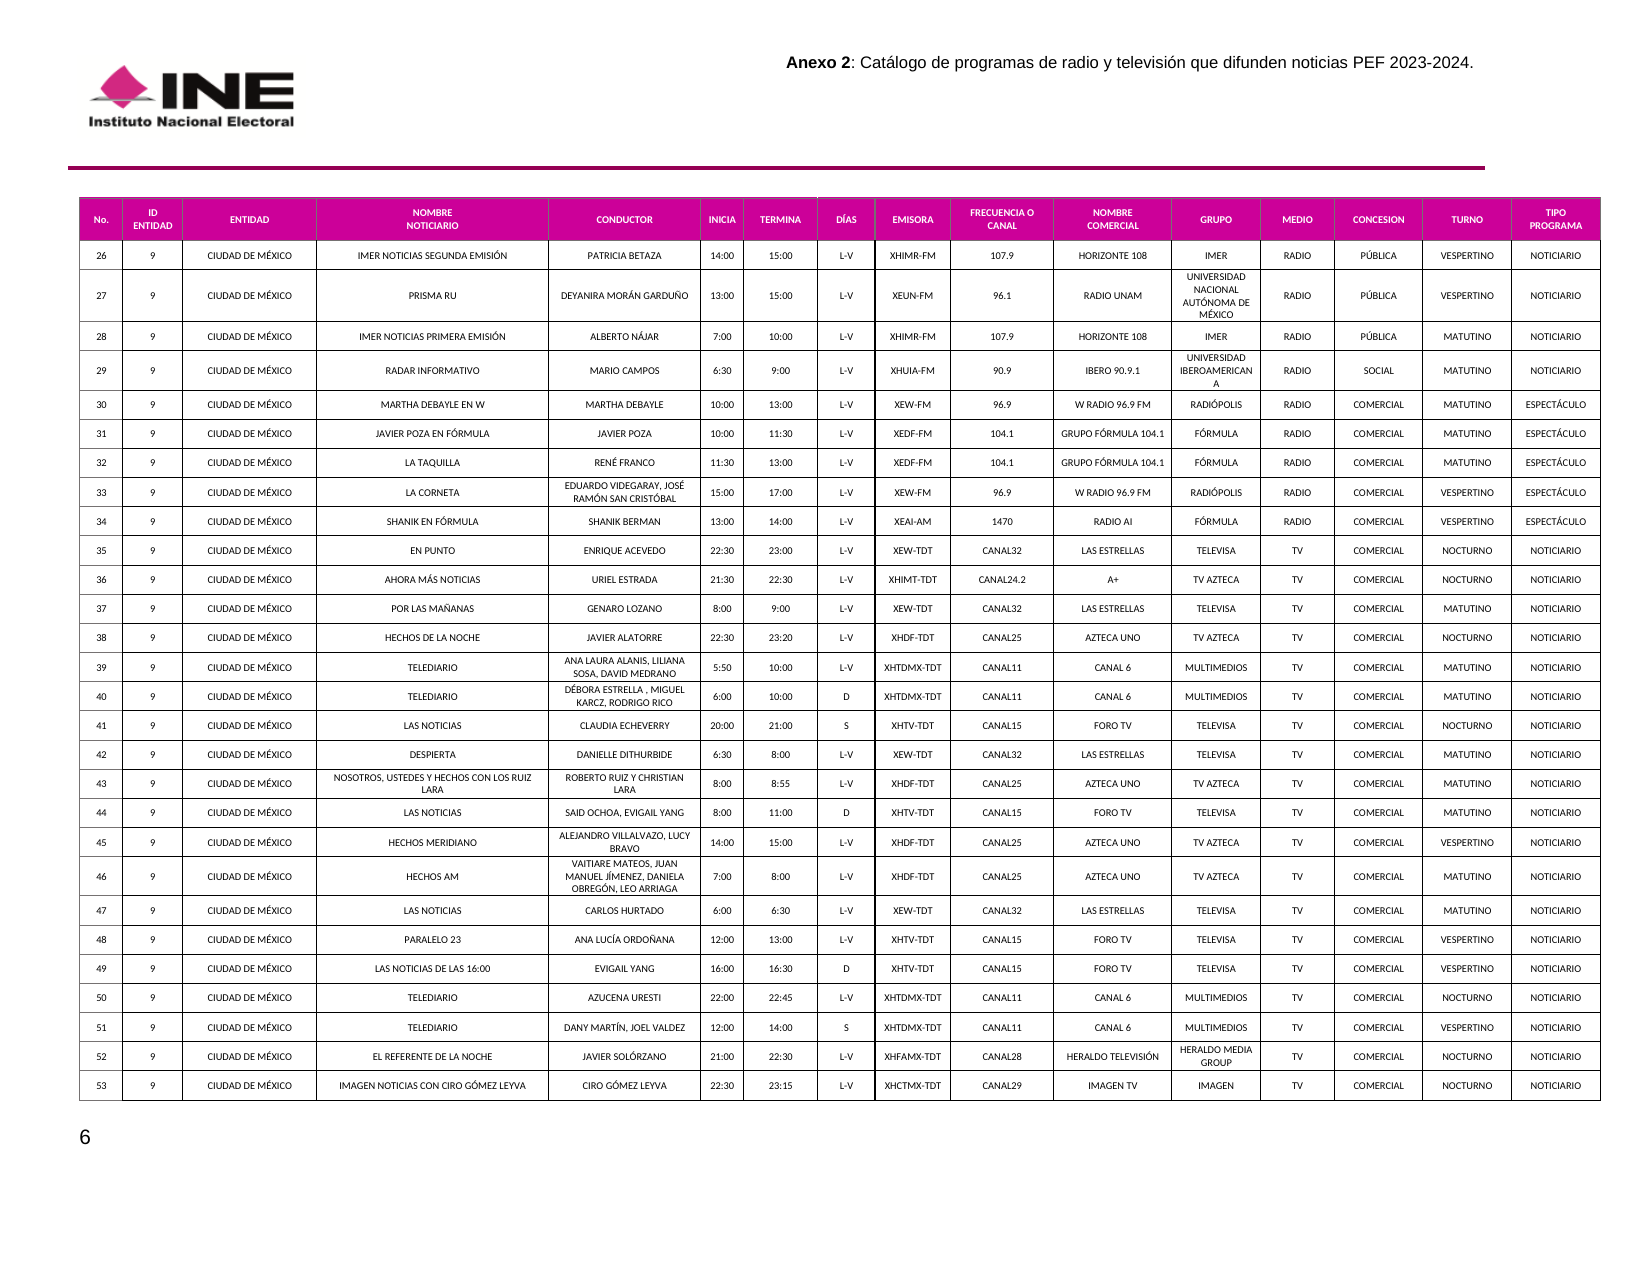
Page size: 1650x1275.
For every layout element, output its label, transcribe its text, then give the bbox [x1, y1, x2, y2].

table_cell TELEVISA [1172, 799, 1260, 827]
table_cell 6:30 [701, 351, 743, 389]
table_cell EL REFERENTE DE LA NOCHE [317, 1042, 548, 1070]
table_cell FORO TV [1054, 926, 1171, 954]
table_cell XHTV-TDT [876, 926, 950, 954]
table_cell COMERCIAL [1335, 770, 1422, 798]
table_cell 8:00 [744, 741, 817, 769]
table_cell L-V [818, 507, 874, 535]
table_cell XHIMR-FM [876, 241, 950, 269]
table_cell L-V [818, 351, 874, 389]
table_header CONDUCTOR [549, 199, 700, 240]
table_cell XHDF-TDT [876, 770, 950, 798]
table_cell 47 [80, 896, 122, 924]
table_cell 13:00 [744, 926, 817, 954]
table_cell 6:00 [701, 682, 743, 710]
table_header No. [80, 199, 122, 240]
table_cell CIUDAD DE MÉXICO [183, 449, 316, 477]
table_cell TELEVISA [1172, 955, 1260, 983]
table_cell AZUCENA URESTI [549, 984, 700, 1012]
table_cell XHIMR-FM [876, 322, 950, 350]
table_cell 50 [80, 984, 122, 1012]
table_cell COMERCIAL [1335, 896, 1422, 924]
table_cell TELEVISA [1172, 536, 1260, 564]
table_cell PÚBLICA [1335, 322, 1422, 350]
table_cell 96.1 [951, 270, 1053, 321]
table_cell LAS NOTICIAS [317, 711, 548, 739]
table_cell 6:00 [701, 896, 743, 924]
table_cell CANAL32 [951, 595, 1053, 623]
table_cell L-V [818, 241, 874, 269]
table_cell EDUARDO VIDEGARAY, JOSÉ RAMÓN SAN CRISTÓBAL [549, 478, 700, 506]
table_cell TELEDIARIO [317, 682, 548, 710]
table_cell HECHOS AM [317, 857, 548, 895]
table_cell MATUTINO [1423, 682, 1511, 710]
table_cell 22:30 [744, 566, 817, 594]
table_cell MATUTINO [1423, 799, 1511, 827]
table_cell L-V [818, 624, 874, 652]
table_cell CANAL32 [951, 896, 1053, 924]
table_cell 37 [80, 595, 122, 623]
table_cell 9 [123, 741, 182, 769]
table_cell CANAL 6 [1054, 1013, 1171, 1041]
table_cell 49 [80, 955, 122, 983]
table_cell TV [1261, 741, 1334, 769]
table_cell 8:55 [744, 770, 817, 798]
table_cell TV [1261, 984, 1334, 1012]
table_cell UNIVERSIDAD IBEROAMERICANA [1172, 351, 1260, 389]
table_cell 20:00 [701, 711, 743, 739]
table_cell HORIZONTE 108 [1054, 241, 1171, 269]
table_cell CANAL 6 [1054, 682, 1171, 710]
table_cell AZTECA UNO [1054, 624, 1171, 652]
table_cell NOTICIARIO [1512, 536, 1600, 564]
table_cell 9 [123, 896, 182, 924]
table_cell 30 [80, 391, 122, 419]
table_cell A+ [1054, 566, 1171, 594]
table_cell PÚBLICA [1335, 241, 1422, 269]
table_cell COMERCIAL [1335, 595, 1422, 623]
table_cell EN PUNTO [317, 536, 548, 564]
table_cell TELEDIARIO [317, 1013, 548, 1041]
table_cell S [818, 711, 874, 739]
table_cell VAITIARE MATEOS, JUAN MANUEL JÍMENEZ, DANIELA OBREGÓN, LEO ARRIAGA [549, 857, 700, 895]
table_cell XHTV-TDT [876, 711, 950, 739]
table_cell NOTICIARIO [1512, 741, 1600, 769]
table_cell TELEVISA [1172, 741, 1260, 769]
table_cell 9 [123, 449, 182, 477]
table_cell NOTICIARIO [1512, 896, 1600, 924]
table_cell CIUDAD DE MÉXICO [183, 857, 316, 895]
table_cell XHTV-TDT [876, 955, 950, 983]
table_cell TELEVISA [1172, 896, 1260, 924]
table_cell COMERCIAL [1335, 1042, 1422, 1070]
table_cell NOCTURNO [1423, 711, 1511, 739]
table_cell URIEL ESTRADA [549, 566, 700, 594]
table_cell JAVIER SOLÓRZANO [549, 1042, 700, 1070]
table_cell 10:00 [744, 653, 817, 681]
table_cell PRISMA RU [317, 270, 548, 321]
table_cell COMERCIAL [1335, 984, 1422, 1012]
table_header FRECUENCIA O CANAL [951, 199, 1053, 240]
table_cell 90.9 [951, 351, 1053, 389]
table_cell 9 [123, 351, 182, 389]
table_cell CANAL32 [951, 536, 1053, 564]
table_cell SAID OCHOA, EVIGAIL YANG [549, 799, 700, 827]
table_cell CANAL25 [951, 624, 1053, 652]
table_cell 9 [123, 566, 182, 594]
table_cell 6:30 [744, 896, 817, 924]
table_cell COMERCIAL [1335, 536, 1422, 564]
table_cell 13:00 [701, 507, 743, 535]
table_cell ANA LUCÍA ORDOÑANA [549, 926, 700, 954]
table_cell FORO TV [1054, 955, 1171, 983]
table_cell UNIVERSIDAD NACIONAL AUTÓNOMA DE MÉXICO [1172, 270, 1260, 321]
table_cell TV [1261, 1071, 1334, 1099]
table_cell NOTICIARIO [1512, 711, 1600, 739]
table_cell FÓRMULA [1172, 507, 1260, 535]
table_cell 9 [123, 270, 182, 321]
table_cell IMAGEN [1172, 1071, 1260, 1099]
table_cell VESPERTINO [1423, 270, 1511, 321]
table_cell TV [1261, 1042, 1334, 1070]
table_cell RADIO [1261, 391, 1334, 419]
table_cell CANAL15 [951, 799, 1053, 827]
table_cell RADIÓPOLIS [1172, 478, 1260, 506]
table_cell RADIO UNAM [1054, 270, 1171, 321]
table_cell FÓRMULA [1172, 449, 1260, 477]
table_cell 9 [123, 391, 182, 419]
table_cell CANAL11 [951, 653, 1053, 681]
table_cell XHDF-TDT [876, 624, 950, 652]
table_cell 12:00 [701, 1013, 743, 1041]
table_cell SOCIAL [1335, 351, 1422, 389]
table_cell CANAL15 [951, 955, 1053, 983]
table_cell CIUDAD DE MÉXICO [183, 1013, 316, 1041]
table_cell L-V [818, 896, 874, 924]
table_cell NOCTURNO [1423, 624, 1511, 652]
table_cell XEDF-FM [876, 420, 950, 448]
table_cell 15:00 [701, 478, 743, 506]
table_cell NOTICIARIO [1512, 595, 1600, 623]
table_cell MATUTINO [1423, 896, 1511, 924]
table_cell 9 [123, 595, 182, 623]
table_cell S [818, 1013, 874, 1041]
table_cell AZTECA UNO [1054, 857, 1171, 895]
table_cell MATUTINO [1423, 857, 1511, 895]
table_cell RADIO [1261, 351, 1334, 389]
table_cell CANAL25 [951, 770, 1053, 798]
table_cell RADIO [1261, 270, 1334, 321]
table_cell 32 [80, 449, 122, 477]
table_cell IMER NOTICIAS SEGUNDA EMISIÓN [317, 241, 548, 269]
table_cell 10:00 [744, 682, 817, 710]
table_cell NOCTURNO [1423, 1042, 1511, 1070]
table_cell 8:00 [744, 857, 817, 895]
table_cell W RADIO 96.9 FM [1054, 391, 1171, 419]
table_cell CANAL15 [951, 711, 1053, 739]
table_cell 11:30 [701, 449, 743, 477]
table_cell TV AZTECA [1172, 828, 1260, 856]
table_cell 40 [80, 682, 122, 710]
table_cell 1470 [951, 507, 1053, 535]
table_cell COMERCIAL [1335, 711, 1422, 739]
table_cell L-V [818, 420, 874, 448]
table_cell L-V [818, 770, 874, 798]
table_cell ESPECTÁCULO [1512, 391, 1600, 419]
table_cell 11:00 [744, 799, 817, 827]
table_cell CIUDAD DE MÉXICO [183, 682, 316, 710]
table_cell DESPIERTA [317, 741, 548, 769]
table_cell NOCTURNO [1423, 1071, 1511, 1099]
table_cell AZTECA UNO [1054, 770, 1171, 798]
table_cell 33 [80, 478, 122, 506]
table_cell CIUDAD DE MÉXICO [183, 1042, 316, 1070]
table_cell POR LAS MAÑANAS [317, 595, 548, 623]
table_cell IMER [1172, 241, 1260, 269]
table_cell MATUTINO [1423, 741, 1511, 769]
table_cell XEW-FM [876, 391, 950, 419]
table_cell 9 [123, 1013, 182, 1041]
table_cell NOCTURNO [1423, 984, 1511, 1012]
table_cell PÚBLICA [1335, 270, 1422, 321]
table_cell L-V [818, 478, 874, 506]
table_cell TV [1261, 682, 1334, 710]
table_cell ESPECTÁCULO [1512, 449, 1600, 477]
table_cell XHCTMX-TDT [876, 1071, 950, 1099]
table_cell L-V [818, 926, 874, 954]
table_cell MARTHA DEBAYLE [549, 391, 700, 419]
table_cell 9 [123, 770, 182, 798]
table_cell VESPERTINO [1423, 507, 1511, 535]
table_cell RADIO [1261, 478, 1334, 506]
table_cell COMERCIAL [1335, 420, 1422, 448]
table_cell XEW-TDT [876, 741, 950, 769]
table_cell L-V [818, 391, 874, 419]
table_cell 44 [80, 799, 122, 827]
table_cell 21:00 [701, 1042, 743, 1070]
table_cell NOSOTROS, USTEDES Y HECHOS CON LOS RUIZ LARA [317, 770, 548, 798]
table_cell RADAR INFORMATIVO [317, 351, 548, 389]
table_header TIPO PROGRAMA [1512, 199, 1600, 240]
table_cell CANAL 6 [1054, 653, 1171, 681]
table_cell 6:30 [701, 741, 743, 769]
table_cell VESPERTINO [1423, 1013, 1511, 1041]
table_cell NOTICIARIO [1512, 1042, 1600, 1070]
table_cell COMERCIAL [1335, 682, 1422, 710]
table_cell NOCTURNO [1423, 536, 1511, 564]
table_cell CIUDAD DE MÉXICO [183, 653, 316, 681]
table_cell RADIO [1261, 322, 1334, 350]
table_cell MATUTINO [1423, 391, 1511, 419]
table_cell VESPERTINO [1423, 828, 1511, 856]
table_cell DEYANIRA MORÁN GARDUÑO [549, 270, 700, 321]
table_cell L-V [818, 1042, 874, 1070]
table_cell 13:00 [744, 391, 817, 419]
table_cell TV [1261, 1013, 1334, 1041]
table_cell CIUDAD DE MÉXICO [183, 955, 316, 983]
table_cell CIUDAD DE MÉXICO [183, 566, 316, 594]
table_cell 9 [123, 322, 182, 350]
table_cell CIUDAD DE MÉXICO [183, 420, 316, 448]
table_cell NOTICIARIO [1512, 624, 1600, 652]
table_cell TV [1261, 770, 1334, 798]
table_header INICIA [701, 199, 743, 240]
table_cell 9 [123, 682, 182, 710]
table_cell MULTIMEDIOS [1172, 1013, 1260, 1041]
table_cell CANAL11 [951, 1013, 1053, 1041]
table_cell 11:30 [744, 420, 817, 448]
table_cell 23:00 [744, 536, 817, 564]
table_cell PATRICIA BETAZA [549, 241, 700, 269]
table_cell COMERCIAL [1335, 391, 1422, 419]
table_header EMISORA [876, 199, 950, 240]
table_cell 8:00 [701, 770, 743, 798]
table_cell COMERCIAL [1335, 449, 1422, 477]
table_cell 10:00 [744, 322, 817, 350]
table_cell CANAL28 [951, 1042, 1053, 1070]
table_cell NOTICIARIO [1512, 1013, 1600, 1041]
table_cell VESPERTINO [1423, 241, 1511, 269]
table_cell CIUDAD DE MÉXICO [183, 741, 316, 769]
table_cell 53 [80, 1071, 122, 1099]
table_cell CANAL11 [951, 984, 1053, 1012]
table_cell L-V [818, 322, 874, 350]
table_cell 21:00 [744, 711, 817, 739]
table_cell CIUDAD DE MÉXICO [183, 799, 316, 827]
table_cell 15:00 [744, 241, 817, 269]
table_cell XHDF-TDT [876, 857, 950, 895]
table_cell NOTICIARIO [1512, 682, 1600, 710]
table_cell 9 [123, 1071, 182, 1099]
table_cell CIUDAD DE MÉXICO [183, 896, 316, 924]
table_cell DANIELLE DITHURBIDE [549, 741, 700, 769]
table_cell COMERCIAL [1335, 955, 1422, 983]
table_cell IMAGEN NOTICIAS CON CIRO GÓMEZ LEYVA [317, 1071, 548, 1099]
table_cell AHORA MÁS NOTICIAS [317, 566, 548, 594]
table_cell 34 [80, 507, 122, 535]
table_cell ALBERTO NÁJAR [549, 322, 700, 350]
table_cell SHANIK BERMAN [549, 507, 700, 535]
table_header NOMBRE COMERCIAL [1054, 199, 1171, 240]
table_cell JAVIER POZA EN FÓRMULA [317, 420, 548, 448]
table_cell NOTICIARIO [1512, 351, 1600, 389]
table_cell TV AZTECA [1172, 857, 1260, 895]
table_cell MULTIMEDIOS [1172, 653, 1260, 681]
table_header TURNO [1423, 199, 1511, 240]
table_cell CIUDAD DE MÉXICO [183, 926, 316, 954]
table_cell L-V [818, 984, 874, 1012]
table_cell LA CORNETA [317, 478, 548, 506]
table_cell XEDF-FM [876, 449, 950, 477]
table_cell 9:00 [744, 595, 817, 623]
table_header ENTIDAD [183, 199, 316, 240]
table_cell 35 [80, 536, 122, 564]
table_cell L-V [818, 270, 874, 321]
table_cell 14:00 [701, 241, 743, 269]
picture [77, 55, 306, 138]
table_cell NOTICIARIO [1512, 984, 1600, 1012]
table_cell XHDF-TDT [876, 828, 950, 856]
table_header GRUPO [1172, 199, 1260, 240]
table_cell TV [1261, 566, 1334, 594]
table_cell 22:30 [701, 1071, 743, 1099]
table_cell 52 [80, 1042, 122, 1070]
table_cell 17:00 [744, 478, 817, 506]
table_cell 26 [80, 241, 122, 269]
table_cell ENRIQUE ACEVEDO [549, 536, 700, 564]
table_cell MULTIMEDIOS [1172, 984, 1260, 1012]
table_cell NOTICIARIO [1512, 955, 1600, 983]
table_cell CIUDAD DE MÉXICO [183, 770, 316, 798]
table_cell 104.1 [951, 420, 1053, 448]
table_cell JAVIER POZA [549, 420, 700, 448]
table_cell 46 [80, 857, 122, 895]
table_cell L-V [818, 566, 874, 594]
table_cell XHUIA-FM [876, 351, 950, 389]
table_cell MATUTINO [1423, 653, 1511, 681]
table_cell TV [1261, 857, 1334, 895]
table_cell XHIMT-TDT [876, 566, 950, 594]
table_cell L-V [818, 857, 874, 895]
table_cell XHTDMX-TDT [876, 984, 950, 1012]
table_cell CIUDAD DE MÉXICO [183, 270, 316, 321]
table_cell RADIO [1261, 449, 1334, 477]
table_cell XEAI-AM [876, 507, 950, 535]
table_cell IBERO 90.9.1 [1054, 351, 1171, 389]
table_cell XEW-TDT [876, 536, 950, 564]
table_header MEDIO [1261, 199, 1334, 240]
table_cell L-V [818, 1071, 874, 1099]
table_cell 22:00 [701, 984, 743, 1012]
table_cell HERALDO MEDIA GROUP [1172, 1042, 1260, 1070]
table_cell CIUDAD DE MÉXICO [183, 478, 316, 506]
table_cell MULTIMEDIOS [1172, 682, 1260, 710]
table_cell HORIZONTE 108 [1054, 322, 1171, 350]
table_cell MATUTINO [1423, 322, 1511, 350]
table_header CONCESION [1335, 199, 1422, 240]
table_cell NOTICIARIO [1512, 322, 1600, 350]
table_cell CIUDAD DE MÉXICO [183, 536, 316, 564]
table_cell NOTICIARIO [1512, 566, 1600, 594]
table_cell DÉBORA ESTRELLA , MIGUEL KARCZ, RODRIGO RICO [549, 682, 700, 710]
table_cell CIUDAD DE MÉXICO [183, 322, 316, 350]
table_cell 9 [123, 926, 182, 954]
table_cell TV [1261, 536, 1334, 564]
table_cell NOTICIARIO [1512, 270, 1600, 321]
table_header DÍAS [818, 199, 874, 240]
table_cell COMERCIAL [1335, 566, 1422, 594]
table_cell MATUTINO [1423, 770, 1511, 798]
table_cell L-V [818, 828, 874, 856]
table_cell FORO TV [1054, 799, 1171, 827]
table_cell 9 [123, 536, 182, 564]
table_cell PARALELO 23 [317, 926, 548, 954]
table_cell NOTICIARIO [1512, 653, 1600, 681]
table_cell CANAL11 [951, 682, 1053, 710]
table_cell TV [1261, 653, 1334, 681]
table_cell CANAL25 [951, 857, 1053, 895]
table_cell LAS ESTRELLAS [1054, 536, 1171, 564]
table_cell 9 [123, 478, 182, 506]
table_cell CIUDAD DE MÉXICO [183, 241, 316, 269]
table_cell CLAUDIA ECHEVERRY [549, 711, 700, 739]
table_cell TV AZTECA [1172, 566, 1260, 594]
table_cell 22:30 [701, 536, 743, 564]
table_cell ALEJANDRO VILLALVAZO, LUCY BRAVO [549, 828, 700, 856]
table_cell CIUDAD DE MÉXICO [183, 1071, 316, 1099]
table_cell TV [1261, 955, 1334, 983]
table_cell TV AZTECA [1172, 624, 1260, 652]
table_cell L-V [818, 595, 874, 623]
table_cell TELEDIARIO [317, 653, 548, 681]
table_cell 23:20 [744, 624, 817, 652]
table_cell ROBERTO RUIZ Y CHRISTIAN LARA [549, 770, 700, 798]
table_cell VESPERTINO [1423, 955, 1511, 983]
table_cell 96.9 [951, 391, 1053, 419]
table_cell CANAL25 [951, 828, 1053, 856]
table_cell TELEVISA [1172, 926, 1260, 954]
table_cell SHANIK EN FÓRMULA [317, 507, 548, 535]
table_cell HECHOS MERIDIANO [317, 828, 548, 856]
table_cell 9 [123, 828, 182, 856]
table_cell NOTICIARIO [1512, 926, 1600, 954]
table_cell NOTICIARIO [1512, 241, 1600, 269]
table_cell RADIO AI [1054, 507, 1171, 535]
table_cell VESPERTINO [1423, 478, 1511, 506]
table_cell TV [1261, 595, 1334, 623]
table_cell COMERCIAL [1335, 507, 1422, 535]
table_cell 5:50 [701, 653, 743, 681]
table_cell XHTDMX-TDT [876, 682, 950, 710]
table_cell DANY MARTÍN, JOEL VALDEZ [549, 1013, 700, 1041]
table_cell RADIO [1261, 507, 1334, 535]
table_cell COMERCIAL [1335, 478, 1422, 506]
table_cell 29 [80, 351, 122, 389]
table_cell TV [1261, 896, 1334, 924]
table_cell 22:30 [701, 624, 743, 652]
table_cell COMERCIAL [1335, 926, 1422, 954]
table_cell TELEVISA [1172, 595, 1260, 623]
table_cell W RADIO 96.9 FM [1054, 478, 1171, 506]
table_cell L-V [818, 536, 874, 564]
table_cell NOTICIARIO [1512, 770, 1600, 798]
table_cell VESPERTINO [1423, 926, 1511, 954]
table_cell 96.9 [951, 478, 1053, 506]
table_cell 36 [80, 566, 122, 594]
table_cell 45 [80, 828, 122, 856]
table_cell MATUTINO [1423, 595, 1511, 623]
table_cell 9 [123, 711, 182, 739]
table_cell COMERCIAL [1335, 828, 1422, 856]
table_cell 9 [123, 799, 182, 827]
table_cell TV [1261, 799, 1334, 827]
table_cell TV [1261, 828, 1334, 856]
table_header NOMBRE NOTICIARIO [317, 199, 548, 240]
table_cell CIUDAD DE MÉXICO [183, 984, 316, 1012]
table_header ID ENTIDAD [123, 199, 182, 240]
table_cell XEW-FM [876, 478, 950, 506]
table_cell GENARO LOZANO [549, 595, 700, 623]
table_cell FÓRMULA [1172, 420, 1260, 448]
table_cell 22:45 [744, 984, 817, 1012]
table_cell MARIO CAMPOS [549, 351, 700, 389]
table_cell CANAL 6 [1054, 984, 1171, 1012]
table_cell 31 [80, 420, 122, 448]
table_cell GRUPO FÓRMULA 104.1 [1054, 420, 1171, 448]
table_cell 28 [80, 322, 122, 350]
table_cell 43 [80, 770, 122, 798]
table_cell COMERCIAL [1335, 1013, 1422, 1041]
table_cell 8:00 [701, 799, 743, 827]
table_cell CIUDAD DE MÉXICO [183, 391, 316, 419]
table_cell 9 [123, 624, 182, 652]
table_cell CANAL32 [951, 741, 1053, 769]
table_cell CIRO GÓMEZ LEYVA [549, 1071, 700, 1099]
table_cell XEW-TDT [876, 595, 950, 623]
table_cell COMERCIAL [1335, 653, 1422, 681]
table_cell TELEVISA [1172, 711, 1260, 739]
table_cell 23:15 [744, 1071, 817, 1099]
table_cell IMER NOTICIAS PRIMERA EMISIÓN [317, 322, 548, 350]
table_cell 9 [123, 241, 182, 269]
table_cell ESPECTÁCULO [1512, 478, 1600, 506]
table_cell 9 [123, 1042, 182, 1070]
table_cell 48 [80, 926, 122, 954]
table_cell D [818, 955, 874, 983]
table_cell ESPECTÁCULO [1512, 420, 1600, 448]
table_cell LAS NOTICIAS [317, 896, 548, 924]
table_cell CANAL15 [951, 926, 1053, 954]
table_cell CIUDAD DE MÉXICO [183, 507, 316, 535]
table_cell ANA LAURA ALANIS, LILIANA SOSA, DAVID MEDRANO [549, 653, 700, 681]
table_cell TV [1261, 624, 1334, 652]
table_cell 104.1 [951, 449, 1053, 477]
table_cell NOTICIARIO [1512, 799, 1600, 827]
table_cell XEW-TDT [876, 896, 950, 924]
table_cell XEUN-FM [876, 270, 950, 321]
table_cell CIUDAD DE MÉXICO [183, 828, 316, 856]
table_cell 22:30 [744, 1042, 817, 1070]
table_cell CIUDAD DE MÉXICO [183, 711, 316, 739]
table_cell 38 [80, 624, 122, 652]
table_cell L-V [818, 741, 874, 769]
table_cell HECHOS DE LA NOCHE [317, 624, 548, 652]
table_cell NOTICIARIO [1512, 857, 1600, 895]
table_cell MATUTINO [1423, 351, 1511, 389]
table_cell HERALDO TELEVISIÓN [1054, 1042, 1171, 1070]
table_cell GRUPO FÓRMULA 104.1 [1054, 449, 1171, 477]
table_cell 9 [123, 653, 182, 681]
table_cell MARTHA DEBAYLE EN W [317, 391, 548, 419]
table_cell L-V [818, 449, 874, 477]
table_cell 14:00 [744, 507, 817, 535]
table_cell IMER [1172, 322, 1260, 350]
table_cell 41 [80, 711, 122, 739]
table_cell 9:00 [744, 351, 817, 389]
table_cell FORO TV [1054, 711, 1171, 739]
table_cell 13:00 [701, 270, 743, 321]
table_cell 107.9 [951, 322, 1053, 350]
table_cell D [818, 682, 874, 710]
table_cell CARLOS HURTADO [549, 896, 700, 924]
table_cell 9 [123, 984, 182, 1012]
table_cell TELEDIARIO [317, 984, 548, 1012]
table_cell NOTICIARIO [1512, 828, 1600, 856]
table_cell NOCTURNO [1423, 566, 1511, 594]
table_cell 9 [123, 857, 182, 895]
table_cell 16:30 [744, 955, 817, 983]
table_cell CIUDAD DE MÉXICO [183, 595, 316, 623]
table_cell 42 [80, 741, 122, 769]
table_cell 15:00 [744, 828, 817, 856]
table_cell 9 [123, 955, 182, 983]
table_cell MATUTINO [1423, 449, 1511, 477]
table_cell COMERCIAL [1335, 741, 1422, 769]
table_cell 15:00 [744, 270, 817, 321]
table_cell 9 [123, 507, 182, 535]
table_cell 12:00 [701, 926, 743, 954]
table_cell LAS NOTICIAS [317, 799, 548, 827]
table_cell 14:00 [744, 1013, 817, 1041]
table_cell TV AZTECA [1172, 770, 1260, 798]
table_cell 16:00 [701, 955, 743, 983]
table_cell RADIO [1261, 241, 1334, 269]
table_cell CIUDAD DE MÉXICO [183, 624, 316, 652]
table_cell AZTECA UNO [1054, 828, 1171, 856]
table_cell 13:00 [744, 449, 817, 477]
table_cell NOTICIARIO [1512, 1071, 1600, 1099]
table_cell COMERCIAL [1335, 1071, 1422, 1099]
table_cell D [818, 799, 874, 827]
table_cell 10:00 [701, 420, 743, 448]
table_cell ESPECTÁCULO [1512, 507, 1600, 535]
table_cell 7:00 [701, 322, 743, 350]
table_cell COMERCIAL [1335, 624, 1422, 652]
table_cell 51 [80, 1013, 122, 1041]
table_cell RENÉ FRANCO [549, 449, 700, 477]
table_cell IMAGEN TV [1054, 1071, 1171, 1099]
table_cell LAS ESTRELLAS [1054, 896, 1171, 924]
table_header TERMINA [744, 199, 817, 240]
table_cell 9 [123, 420, 182, 448]
table_cell XHTDMX-TDT [876, 1013, 950, 1041]
table_cell 7:00 [701, 857, 743, 895]
table_cell 107.9 [951, 241, 1053, 269]
table_cell 10:00 [701, 391, 743, 419]
table_cell XHFAMX-TDT [876, 1042, 950, 1070]
table_cell COMERCIAL [1335, 857, 1422, 895]
table_cell TV [1261, 711, 1334, 739]
table_cell L-V [818, 653, 874, 681]
table_cell MATUTINO [1423, 420, 1511, 448]
table_cell LAS NOTICIAS DE LAS 16:00 [317, 955, 548, 983]
table_cell EVIGAIL YANG [549, 955, 700, 983]
table_cell 39 [80, 653, 122, 681]
table_cell 14:00 [701, 828, 743, 856]
table_cell 8:00 [701, 595, 743, 623]
table_cell 21:30 [701, 566, 743, 594]
table_cell CANAL29 [951, 1071, 1053, 1099]
table_cell CANAL24.2 [951, 566, 1053, 594]
table_cell XHTV-TDT [876, 799, 950, 827]
table_cell RADIO [1261, 420, 1334, 448]
table_cell COMERCIAL [1335, 799, 1422, 827]
table_cell JAVIER ALATORRE [549, 624, 700, 652]
table_cell 27 [80, 270, 122, 321]
table_cell CIUDAD DE MÉXICO [183, 351, 316, 389]
table_cell LA TAQUILLA [317, 449, 548, 477]
table_cell TV [1261, 926, 1334, 954]
table_cell LAS ESTRELLAS [1054, 741, 1171, 769]
table_cell XHTDMX-TDT [876, 653, 950, 681]
table_cell RADIÓPOLIS [1172, 391, 1260, 419]
table_cell LAS ESTRELLAS [1054, 595, 1171, 623]
